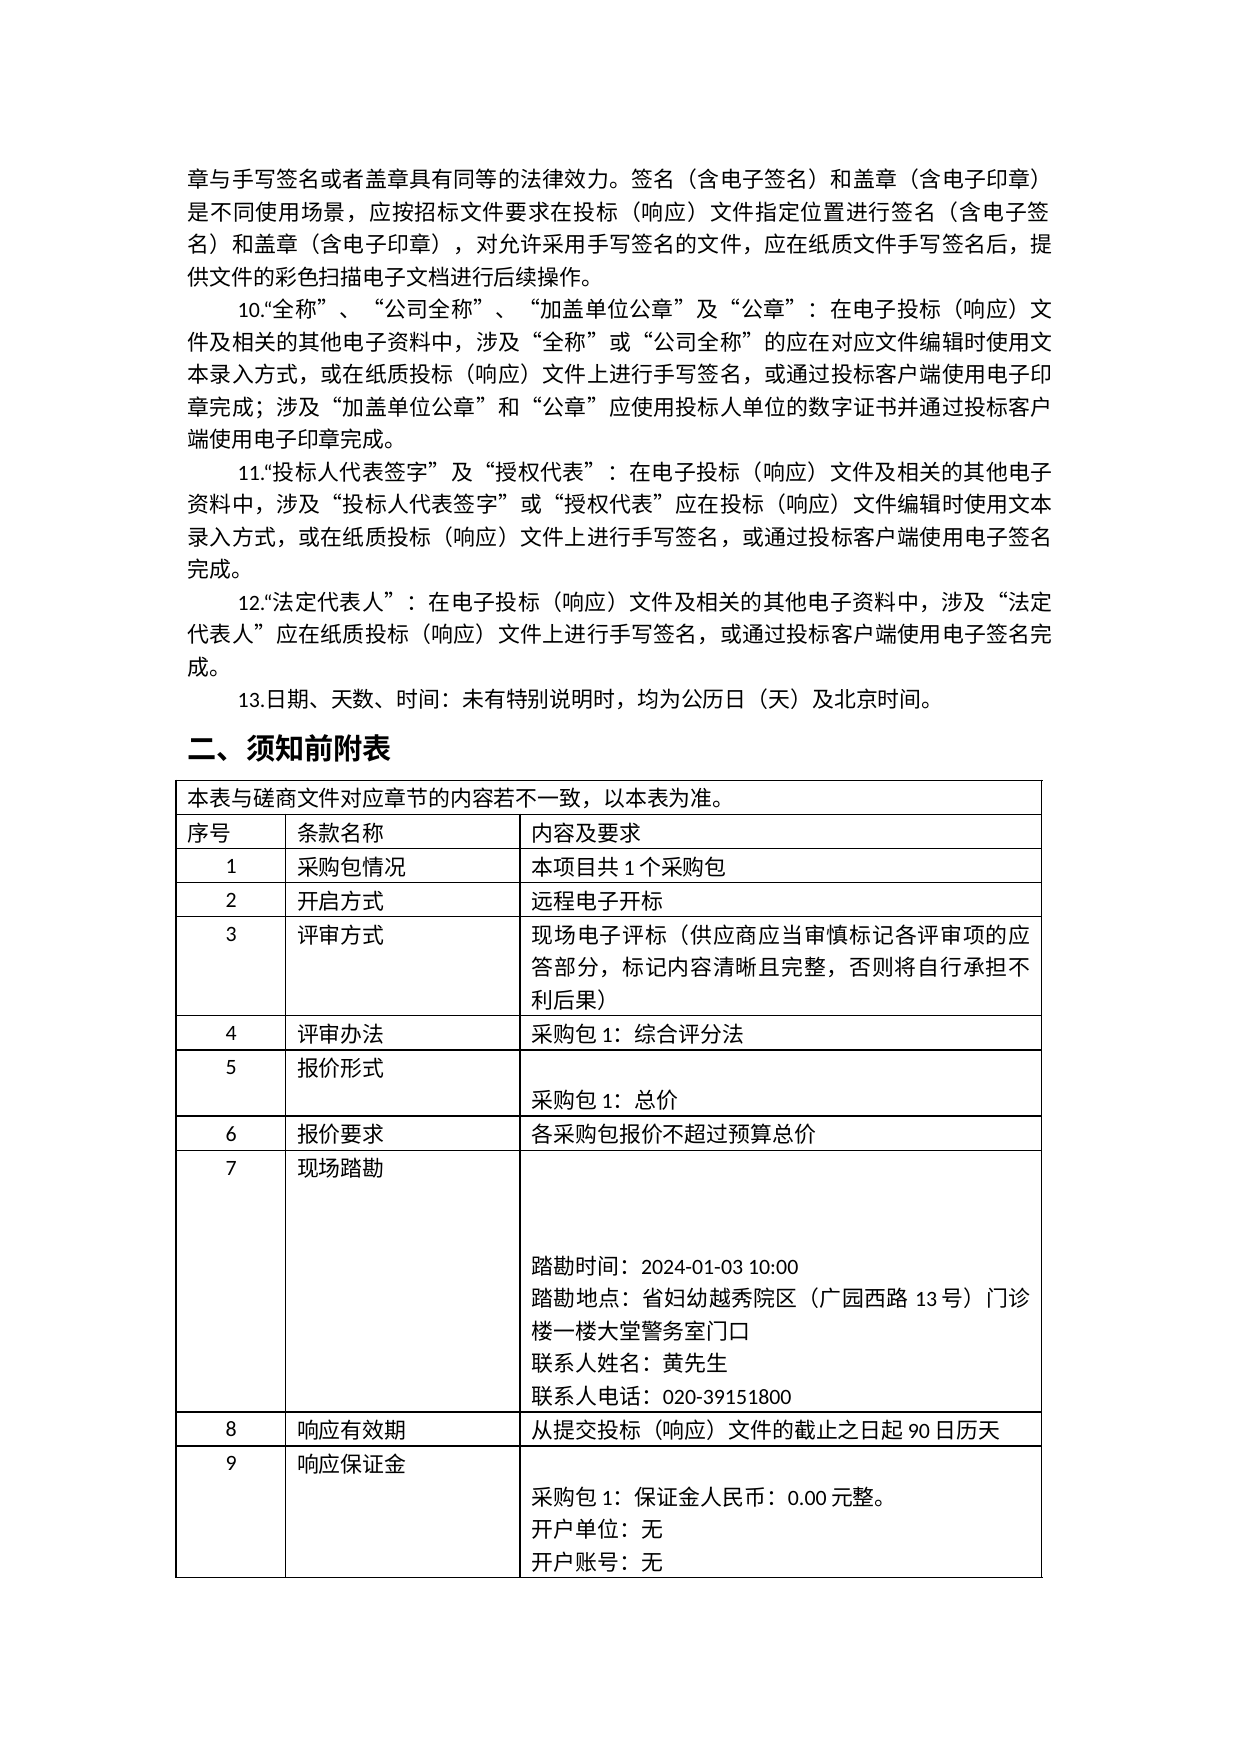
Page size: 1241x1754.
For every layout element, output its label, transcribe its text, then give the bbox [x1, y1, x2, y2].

text 13.日期、天数、时间：未有特别说明时，均为公历日（天）及北京时间。 [187, 682, 1053, 714]
table_cell 本项目共1个采购包 [521, 849, 1041, 882]
table_cell 序号 [177, 815, 285, 848]
table_cell 3 [177, 917, 285, 1015]
table_cell 2 [177, 883, 285, 916]
table_cell 采购包情况 [286, 849, 519, 882]
table_cell 报价要求 [286, 1117, 519, 1149]
table_cell 远程电子开标 [521, 883, 1041, 916]
table_cell 踏勘时间：2024-01-03 10:00 踏勘地点：省妇幼越秀院区（广园西路13号）门诊楼一楼大堂警务室门口 联系人姓名：黄先生 联系人电话：020-39151800 [521, 1151, 1041, 1411]
table_cell 从提交投标（响应）文件的截止之日起90日历天 [521, 1413, 1041, 1445]
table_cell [521, 1447, 1041, 1577]
table_cell 评审方式 [286, 917, 519, 1015]
table_cell 响应有效期 [286, 1413, 519, 1445]
table_cell 8 [177, 1413, 285, 1445]
text 11.“投标人代表签字”及“授权代表”：在电子投标（响应）文件及相关的其他电子资料中，涉及“投标人代表签字”或“授权代表”应在投标（响应）文件编辑时使用文本录入方式，或在纸质投标（响应）文件上进行手写签名，或通过投标客户端使用电子签名完成。 [187, 454, 1053, 584]
table_header 本表与磋商文件对应章节的内容若不一致，以本表为准。 [177, 781, 1041, 813]
text 10.“全称”、“公司全称”、“加盖单位公章”及“公章”：在电子投标（响应）文件及相关的其他电子资料中，涉及“全称”或“公司全称”的应在对应文件编辑时使用文本录入方式，或在纸质投标（响应）文件上进行手写签名，或通过投标客户端使用电子印章完成；涉及“加盖单位公章”和“公章”应使用投标人单位的数字证书并通过投标客户端使用电子印章完成。 [187, 292, 1053, 454]
table_cell 现场电子评标（供应商应当审慎标记各评审项的应答部分，标记内容清晰且完整，否则将自行承担不利后果） [521, 917, 1041, 1015]
table_cell 内容及要求 [521, 815, 1041, 848]
table_cell 评审办法 [286, 1016, 519, 1049]
table_cell 开启方式 [286, 883, 519, 916]
text 12.“法定代表人”：在电子投标（响应）文件及相关的其他电子资料中，涉及“法定代表人”应在纸质投标（响应）文件上进行手写签名，或通过投标客户端使用电子签名完成。 [187, 584, 1053, 682]
table_cell 现场踏勘 [286, 1151, 519, 1411]
table_cell 6 [177, 1117, 285, 1149]
table_cell 报价形式 [286, 1051, 519, 1115]
table_cell 4 [177, 1016, 285, 1049]
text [187, 162, 1053, 292]
table_cell 9 [177, 1447, 285, 1577]
text 二、须知前附表 [187, 714, 1053, 779]
table_cell 7 [177, 1151, 285, 1411]
table_cell 1 [177, 849, 285, 882]
table_cell 条款名称 [286, 815, 519, 848]
table_cell 采购包1：总价 [521, 1051, 1041, 1115]
table_cell 各采购包报价不超过预算总价 [521, 1117, 1041, 1149]
table_cell 响应保证金 [286, 1447, 519, 1577]
table_cell 5 [177, 1051, 285, 1115]
table_cell 采购包1：综合评分法 [521, 1016, 1041, 1049]
